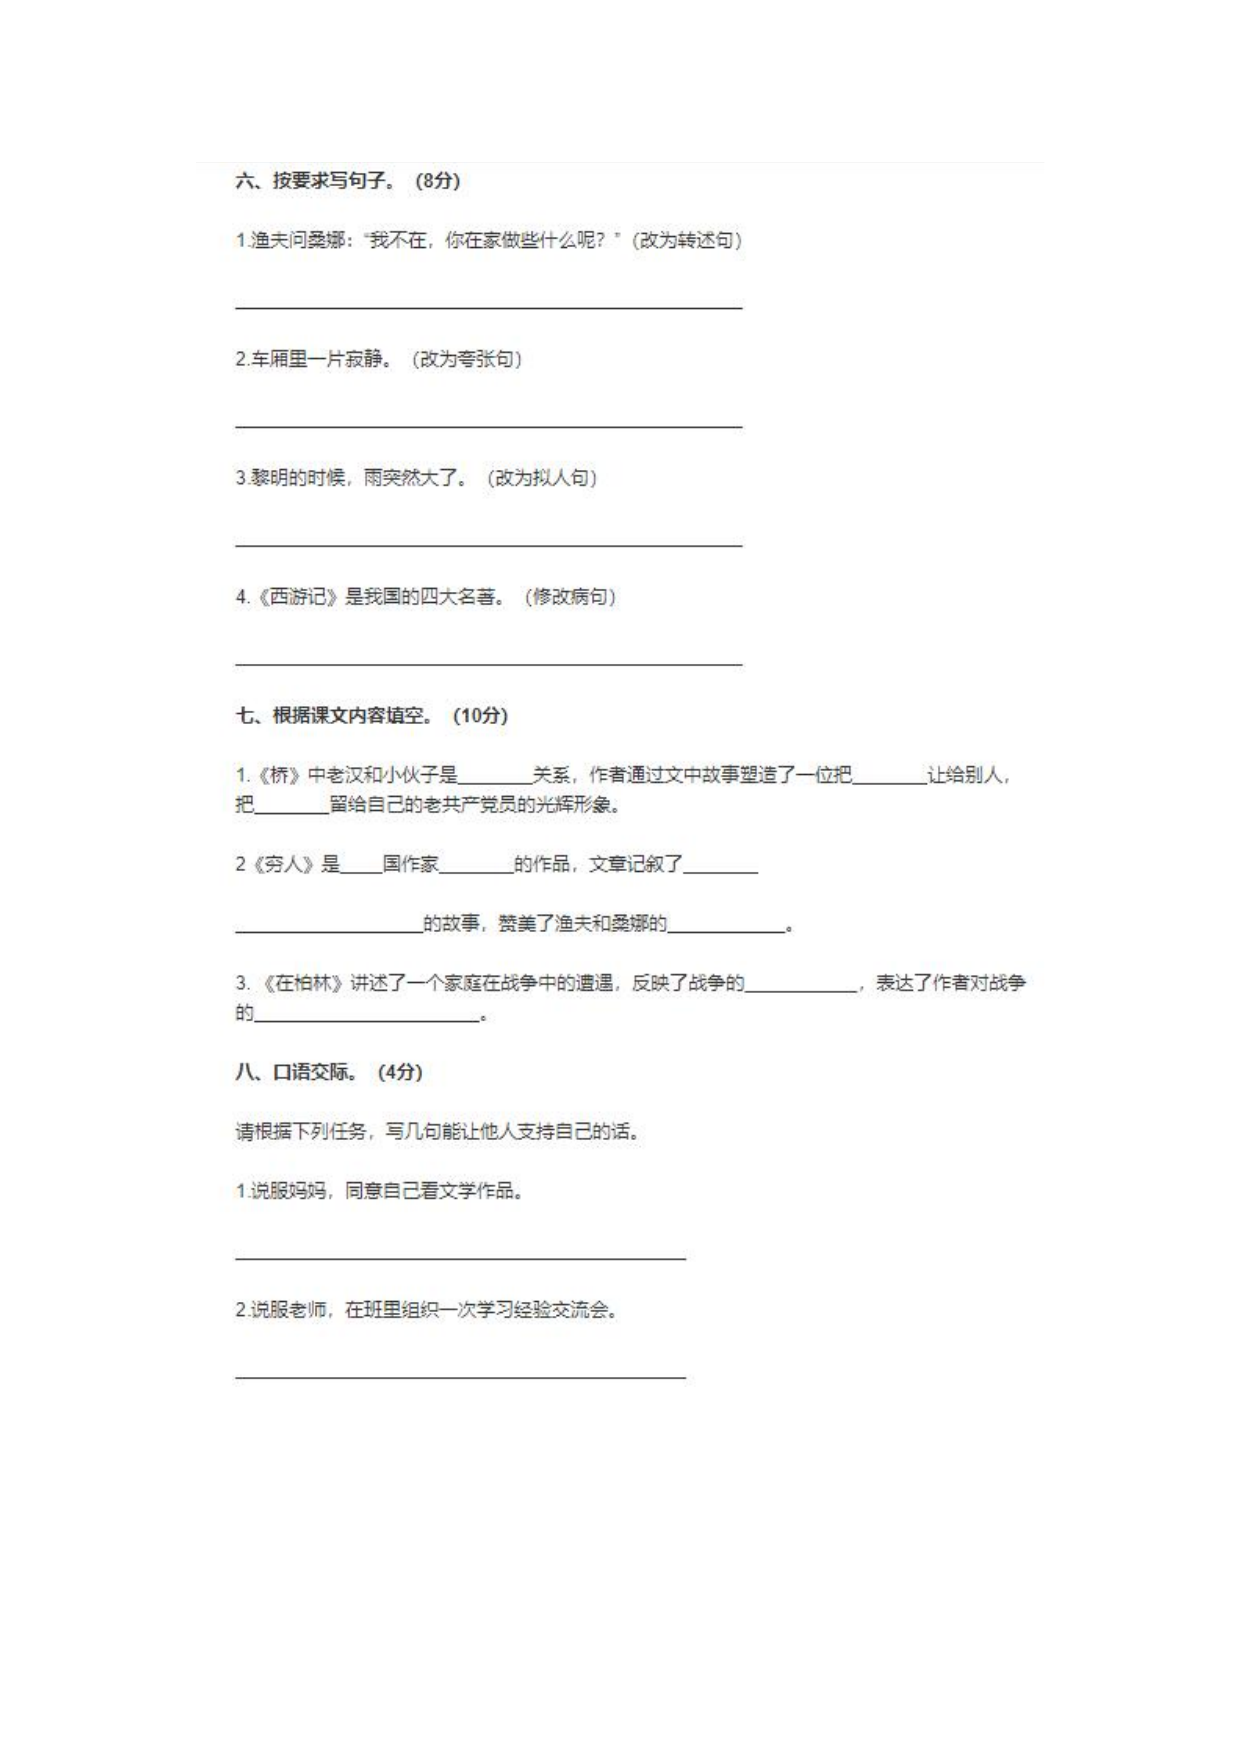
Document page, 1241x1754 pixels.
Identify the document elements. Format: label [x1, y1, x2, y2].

picture [196, 162, 1045, 1387]
